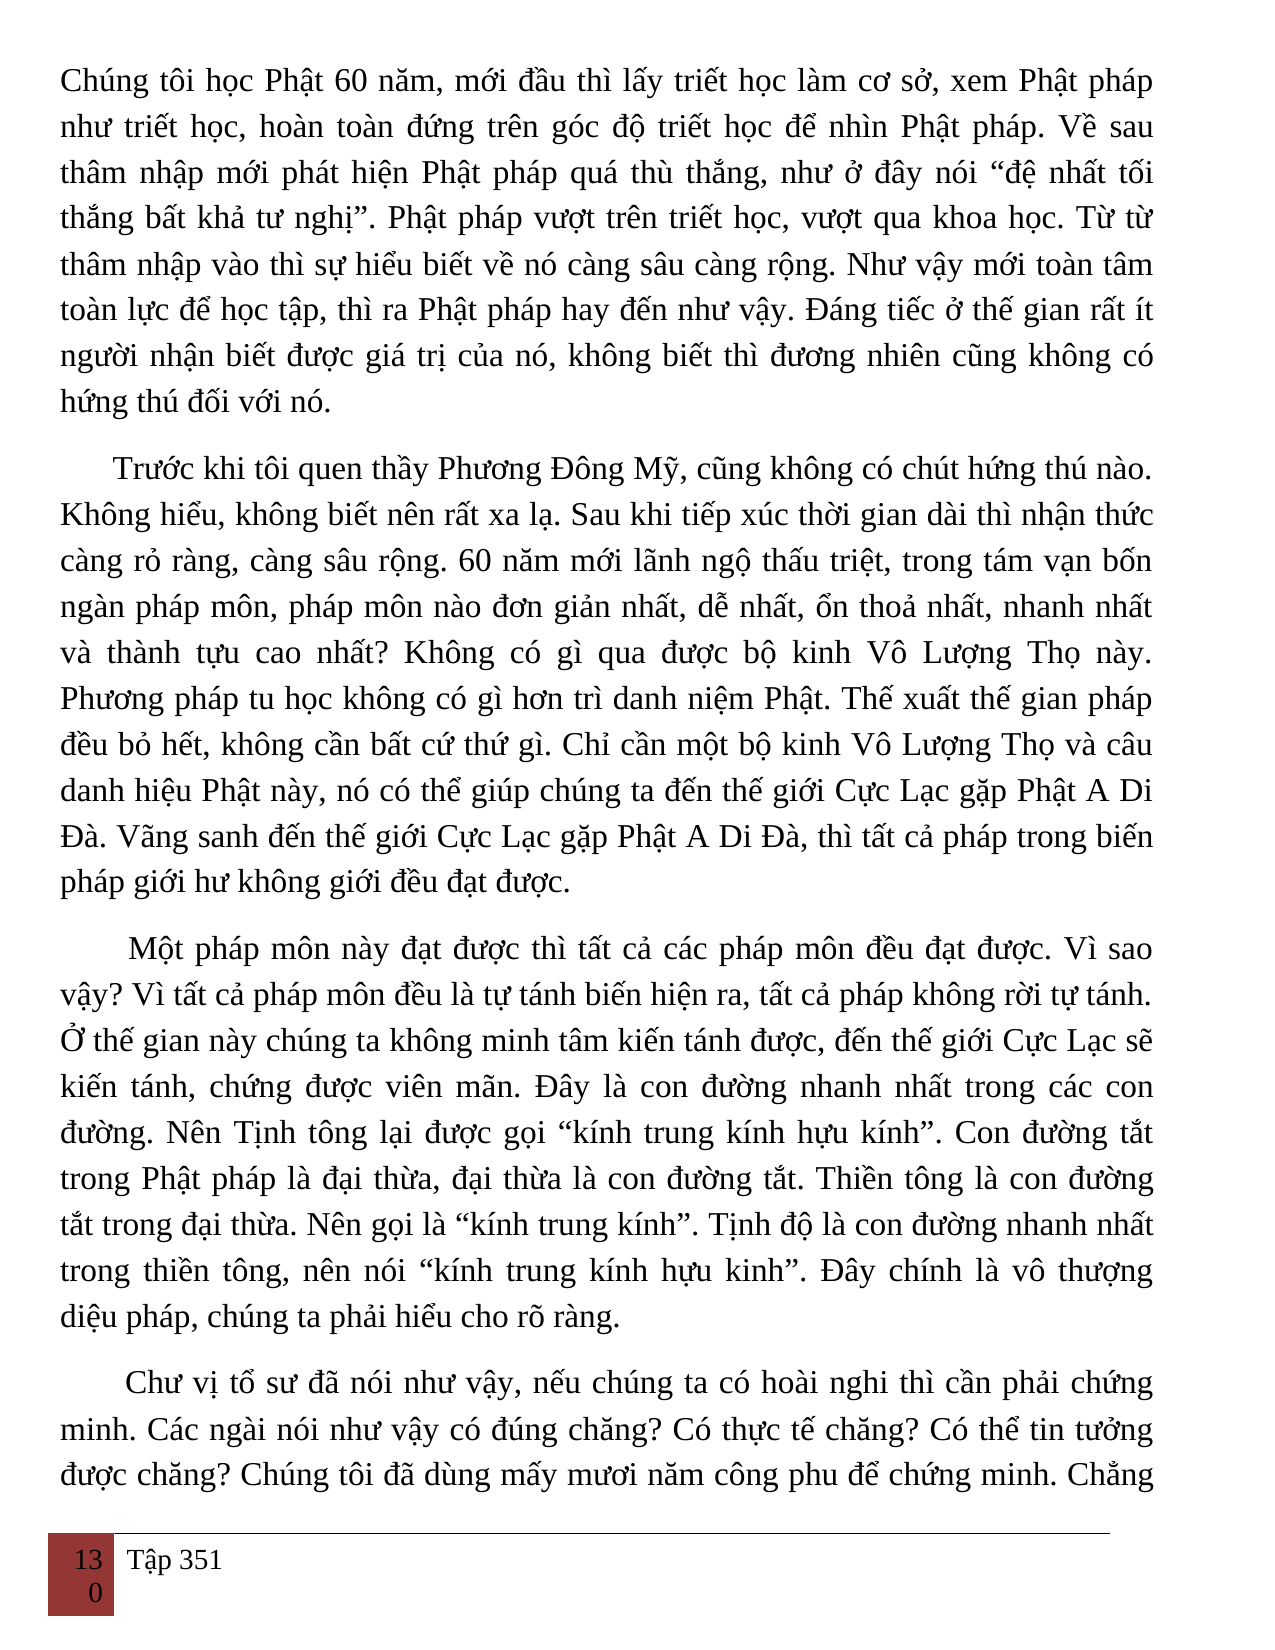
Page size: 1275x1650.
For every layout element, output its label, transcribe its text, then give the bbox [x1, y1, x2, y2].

text Chúng tôi học Phật 60 năm, mới đầu thì lấy triết học làm cơ sở, xem Phật pháp như triết học, hoàn toàn đứng trên góc độ triết học để nhìn Phật pháp. Về sau thâm nhập mới phát hiện Phật pháp quá thù thắng, như ở đây nói “đệ nhất tối thắng bất khả tư nghị”. Phật pháp vượt trên triết học, vượt qua khoa học. Từ từ thâm nhập vào thì sự hiểu biết về nó càng sâu càng rộng. Như vậy mới toàn tâm toàn lực để học tập, thì ra Phật pháp hay đến như vậy. Đáng tiếc ở thế gian rất ít người nhận biết được giá trị của nó, không biết thì đương nhiên cũng không có hứng thú đối với nó. [60, 60, 1155, 420]
text Trước khi tôi quen thầy Phương Đông Mỹ, cũng không có chút hứng thú nào. Không hiểu, không biết nên rất xa lạ. Sau khi tiếp xúc thời gian dài thì nhận thức càng rỏ ràng, càng sâu rộng. 60 năm mới lãnh ngộ thấu triệt, trong tám vạn bốn ngàn pháp môn, pháp môn nào đơn giản nhất, dễ nhất, ổn thoả nhất, nhanh nhất và thành tựu cao nhất? Không có gì qua được bộ kinh Vô Lượng Thọ này. Phương pháp tu học không có gì hơn trì danh niệm Phật. Thế xuất thế gian pháp đều bỏ hết, không cần bất cứ thứ gì. Chỉ cần một bộ kinh Vô Lượng Thọ và câu danh hiệu Phật này, nó có thể giúp chúng ta đến thế giới Cực Lạc gặp Phật A Di Đà. Vãng sanh đến thế giới Cực Lạc gặp Phật A Di Đà, thì tất cả pháp trong biến pháp giới hư không giới đều đạt được. [60, 448, 1155, 900]
text Một pháp môn này đạt được thì tất cả các pháp môn đều đạt được. Vì sao vậy? Vì tất cả pháp môn đều là tự tánh biến hiện ra, tất cả pháp không rời tự tánh. Ở thế gian này chúng ta không minh tâm kiến tánh được, đến thế giới Cực Lạc sẽ kiến tánh, chứng được viên mãn. Đây là con đường nhanh nhất trong các con đường. Nên Tịnh tông lại được gọi “kính trung kính hựu kính”. Con đường tắt trong Phật pháp là đại thừa, đại thừa là con đường tắt. Thiền tông là con đường tắt trong đại thừa. Nên gọi là “kính trung kính”. Tịnh độ là con đường nhanh nhất trong thiền tông, nên nói “kính trung kính hựu kinh”. Đây chính là vô thượng diệu pháp, chúng ta phải hiểu cho rõ ràng. [60, 928, 1155, 1334]
